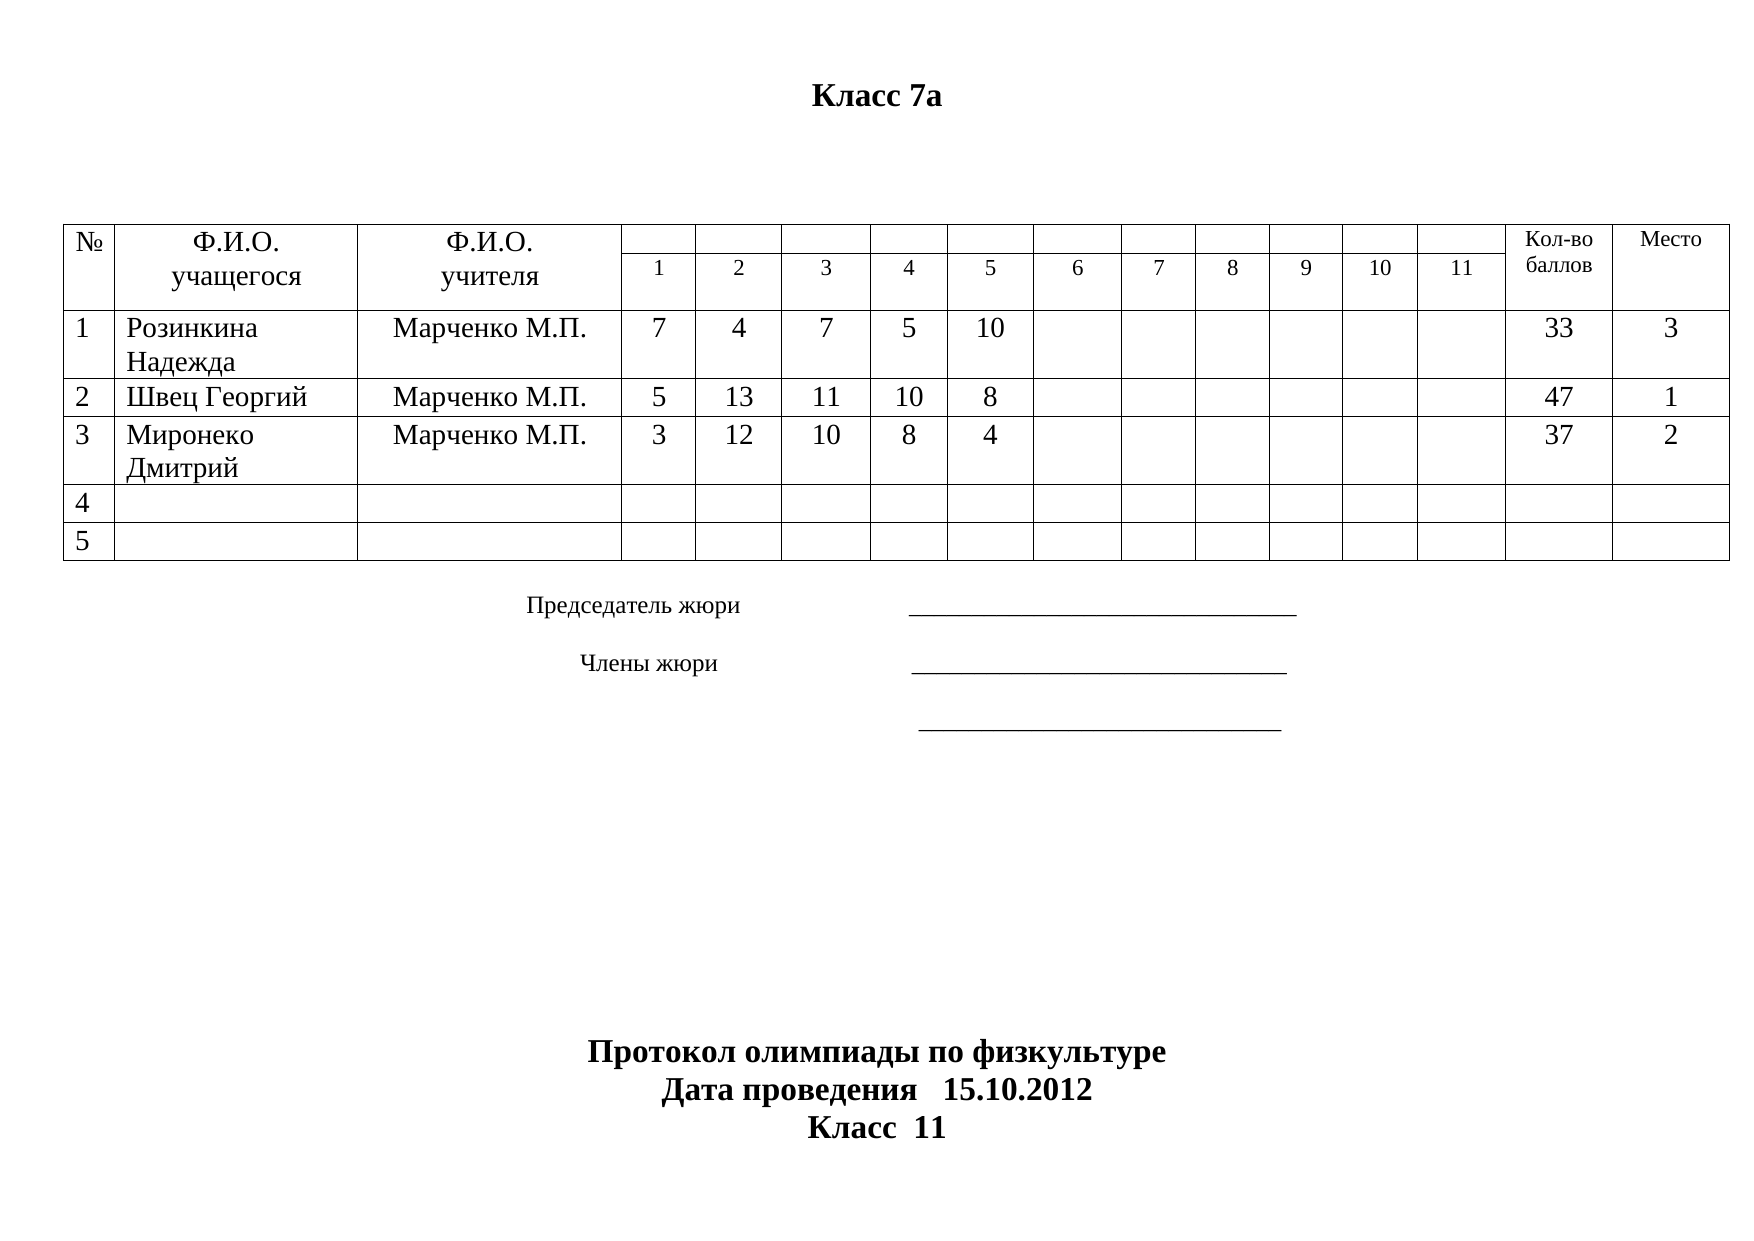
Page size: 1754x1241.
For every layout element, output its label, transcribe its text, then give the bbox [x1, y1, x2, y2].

table_cell 3 [782, 254, 870, 309]
text Класс 7а [75, 75, 1679, 113]
table_header [782, 225, 870, 253]
text Протокол олимпиады по физкультуре [75, 1031, 1679, 1069]
table_cell [1270, 485, 1342, 522]
table_cell [1122, 379, 1195, 416]
table_header [871, 225, 947, 253]
table_cell [1506, 523, 1612, 560]
table_cell [1196, 311, 1269, 378]
table_cell 11 [1418, 254, 1505, 309]
table_cell 2 [696, 254, 781, 309]
table_header Ф.И.О. учителя [358, 225, 621, 309]
table_cell [1270, 417, 1342, 484]
table_cell [1613, 485, 1729, 522]
table_cell [1270, 311, 1342, 378]
table_cell Розинкина Надежда [115, 311, 357, 378]
table_header [622, 225, 695, 253]
table_cell 1 [1613, 379, 1729, 416]
table_cell [1343, 379, 1417, 416]
table_header [1034, 225, 1121, 253]
table_cell [1418, 523, 1505, 560]
table_cell [1418, 417, 1505, 484]
table_cell 9 [1270, 254, 1342, 309]
table_cell 4 [871, 254, 947, 309]
table_cell 8 [1196, 254, 1269, 309]
table_cell [1418, 485, 1505, 522]
table_cell [1034, 311, 1121, 378]
text Дата проведения 15.10.2012 [75, 1069, 1679, 1108]
table_cell [622, 523, 695, 560]
table_cell [115, 485, 357, 522]
text Председатель жюри _______________________________ [75, 590, 1679, 619]
table_cell [1196, 379, 1269, 416]
table_header [1418, 225, 1505, 253]
table_cell [696, 485, 781, 522]
table_cell 8 [948, 379, 1033, 416]
table_cell [1343, 485, 1417, 522]
table_cell 4 [696, 311, 781, 378]
table_cell 11 [782, 379, 870, 416]
table_cell [1122, 485, 1195, 522]
table_cell [1196, 485, 1269, 522]
table_cell 33 [1506, 311, 1612, 378]
table_cell 10 [782, 417, 870, 484]
table_cell 5 [64, 523, 114, 560]
table_cell 5 [622, 379, 695, 416]
table_cell [1418, 379, 1505, 416]
table_cell [696, 523, 781, 560]
table_cell [948, 485, 1033, 522]
text Члены жюри ______________________________ [75, 648, 1679, 676]
table_cell 13 [696, 379, 781, 416]
table_cell 8 [871, 417, 947, 484]
table_cell [1343, 523, 1417, 560]
table_cell [1343, 311, 1417, 378]
table_header [1343, 225, 1417, 253]
table_cell [871, 523, 947, 560]
table_cell [782, 523, 870, 560]
table_cell Швец Георгий [115, 379, 357, 416]
table_cell [1270, 523, 1342, 560]
table_cell 37 [1506, 417, 1612, 484]
table_cell [948, 523, 1033, 560]
table_header Место [1613, 225, 1729, 309]
table_cell [1122, 311, 1195, 378]
table_cell [1122, 417, 1195, 484]
table_cell 12 [696, 417, 781, 484]
table_cell 6 [1034, 254, 1121, 309]
text Класс 11 [75, 1108, 1679, 1146]
table_cell 4 [64, 485, 114, 522]
table_cell [622, 485, 695, 522]
table_cell 4 [948, 417, 1033, 484]
table_cell [1343, 417, 1417, 484]
table_cell Марченко М.П. [358, 379, 621, 416]
table_cell [1196, 523, 1269, 560]
table_cell 1 [622, 254, 695, 309]
table_cell 10 [871, 379, 947, 416]
table_cell 5 [948, 254, 1033, 309]
table_header Кол-во баллов [1506, 225, 1612, 309]
table_cell 7 [622, 311, 695, 378]
table_cell 2 [64, 379, 114, 416]
table_cell Марченко М.П. [358, 311, 621, 378]
table_header № [64, 225, 114, 309]
table_header [1196, 225, 1269, 253]
table_cell [1034, 523, 1121, 560]
table_cell Марченко М.П. [358, 417, 621, 484]
table_header [1270, 225, 1342, 253]
table_cell [871, 485, 947, 522]
table_cell [1034, 485, 1121, 522]
table_cell [358, 523, 621, 560]
table_cell 7 [1122, 254, 1195, 309]
table_cell [782, 485, 870, 522]
table_header Ф.И.О. учащегося [115, 225, 357, 309]
table_cell 3 [622, 417, 695, 484]
table_cell 3 [1613, 311, 1729, 378]
table_cell 47 [1506, 379, 1612, 416]
table_cell [358, 485, 621, 522]
table_cell 5 [871, 311, 947, 378]
table_cell 3 [64, 417, 114, 484]
table_cell [1418, 311, 1505, 378]
table_cell 10 [948, 311, 1033, 378]
table_cell [115, 523, 357, 560]
table_header [948, 225, 1033, 253]
table_header [1122, 225, 1195, 253]
table_cell Миронеко Дмитрий [115, 417, 357, 484]
table_cell [1270, 379, 1342, 416]
table_cell [1034, 379, 1121, 416]
table_cell 10 [1343, 254, 1417, 309]
table_cell [1122, 523, 1195, 560]
text _____________________________ [75, 705, 1679, 734]
table_cell [1613, 523, 1729, 560]
table_cell 2 [1613, 417, 1729, 484]
table_cell [1034, 417, 1121, 484]
table_cell 7 [782, 311, 870, 378]
table_cell [1506, 485, 1612, 522]
table_cell 1 [64, 311, 114, 378]
table_header [696, 225, 781, 253]
table_cell [1196, 417, 1269, 484]
